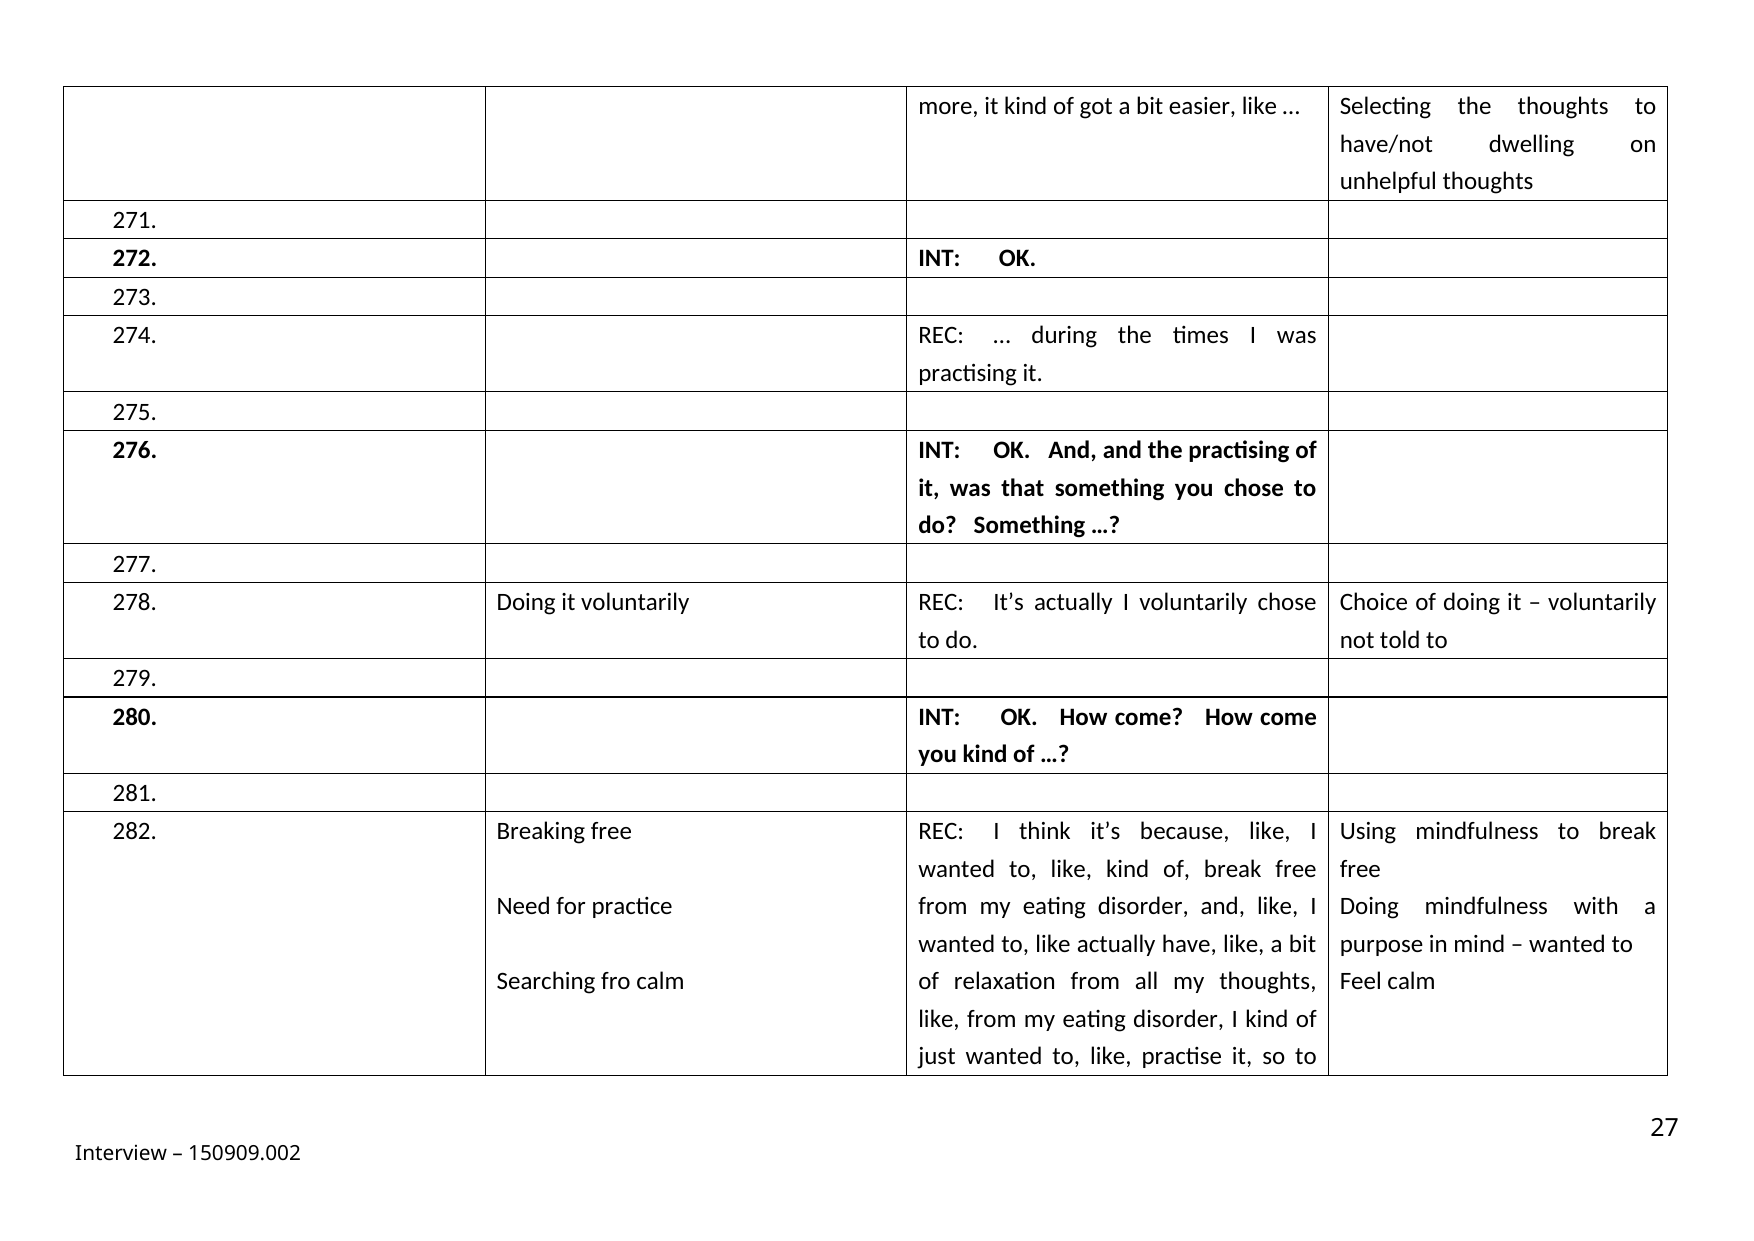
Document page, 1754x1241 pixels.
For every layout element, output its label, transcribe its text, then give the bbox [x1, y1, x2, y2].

table_cell [1329, 698, 1667, 772]
table_cell REC: … during the times I was practising it. [907, 316, 1328, 391]
table_cell [1329, 201, 1667, 238]
table_cell [64, 431, 485, 543]
table_cell [64, 698, 485, 772]
table_cell [907, 201, 1328, 238]
table_cell [486, 431, 906, 543]
table_cell [64, 87, 485, 199]
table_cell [907, 812, 1328, 1074]
table_cell [64, 201, 485, 238]
table_cell [64, 583, 485, 658]
table_cell [64, 659, 485, 696]
table_cell INT: OK. [907, 239, 1328, 277]
table_cell Choice of doing it – voluntarily not told to [1329, 583, 1667, 658]
table_cell [486, 316, 906, 391]
table_cell [907, 392, 1328, 430]
table_cell [486, 392, 906, 430]
table_cell [907, 544, 1328, 582]
table_cell [486, 544, 906, 582]
table_cell [907, 774, 1328, 811]
table_cell [907, 278, 1328, 315]
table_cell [907, 87, 1328, 199]
table_cell Doing it voluntarily [486, 583, 906, 658]
table_cell [64, 239, 485, 277]
table_cell [486, 698, 906, 772]
table_cell [486, 239, 906, 277]
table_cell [1329, 812, 1667, 1074]
table_cell [1329, 316, 1667, 391]
table_cell [1329, 239, 1667, 277]
table_cell REC: It’s actually I voluntarily chose to do. [907, 583, 1328, 658]
table_cell [64, 392, 485, 430]
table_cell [486, 87, 906, 199]
table_cell [1329, 431, 1667, 543]
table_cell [1329, 87, 1667, 199]
table_cell [486, 774, 906, 811]
table_cell [64, 316, 485, 391]
table_cell [64, 278, 485, 315]
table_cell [486, 812, 906, 1074]
table_cell [1329, 278, 1667, 315]
table_cell [1329, 659, 1667, 696]
table_cell [486, 659, 906, 696]
table_cell [907, 659, 1328, 696]
table_cell [486, 201, 906, 238]
table_cell [486, 278, 906, 315]
table_cell [64, 544, 485, 582]
table_cell [64, 812, 485, 1074]
table_cell INT: OK. How come? How come you kind of …? [907, 698, 1328, 772]
table_cell [1329, 774, 1667, 811]
table_cell [1329, 544, 1667, 582]
table_cell [64, 774, 485, 811]
table_cell INT: OK. And, and the practising of it, was that something you chose to do? Something …? [907, 431, 1328, 543]
table_cell [1329, 392, 1667, 430]
